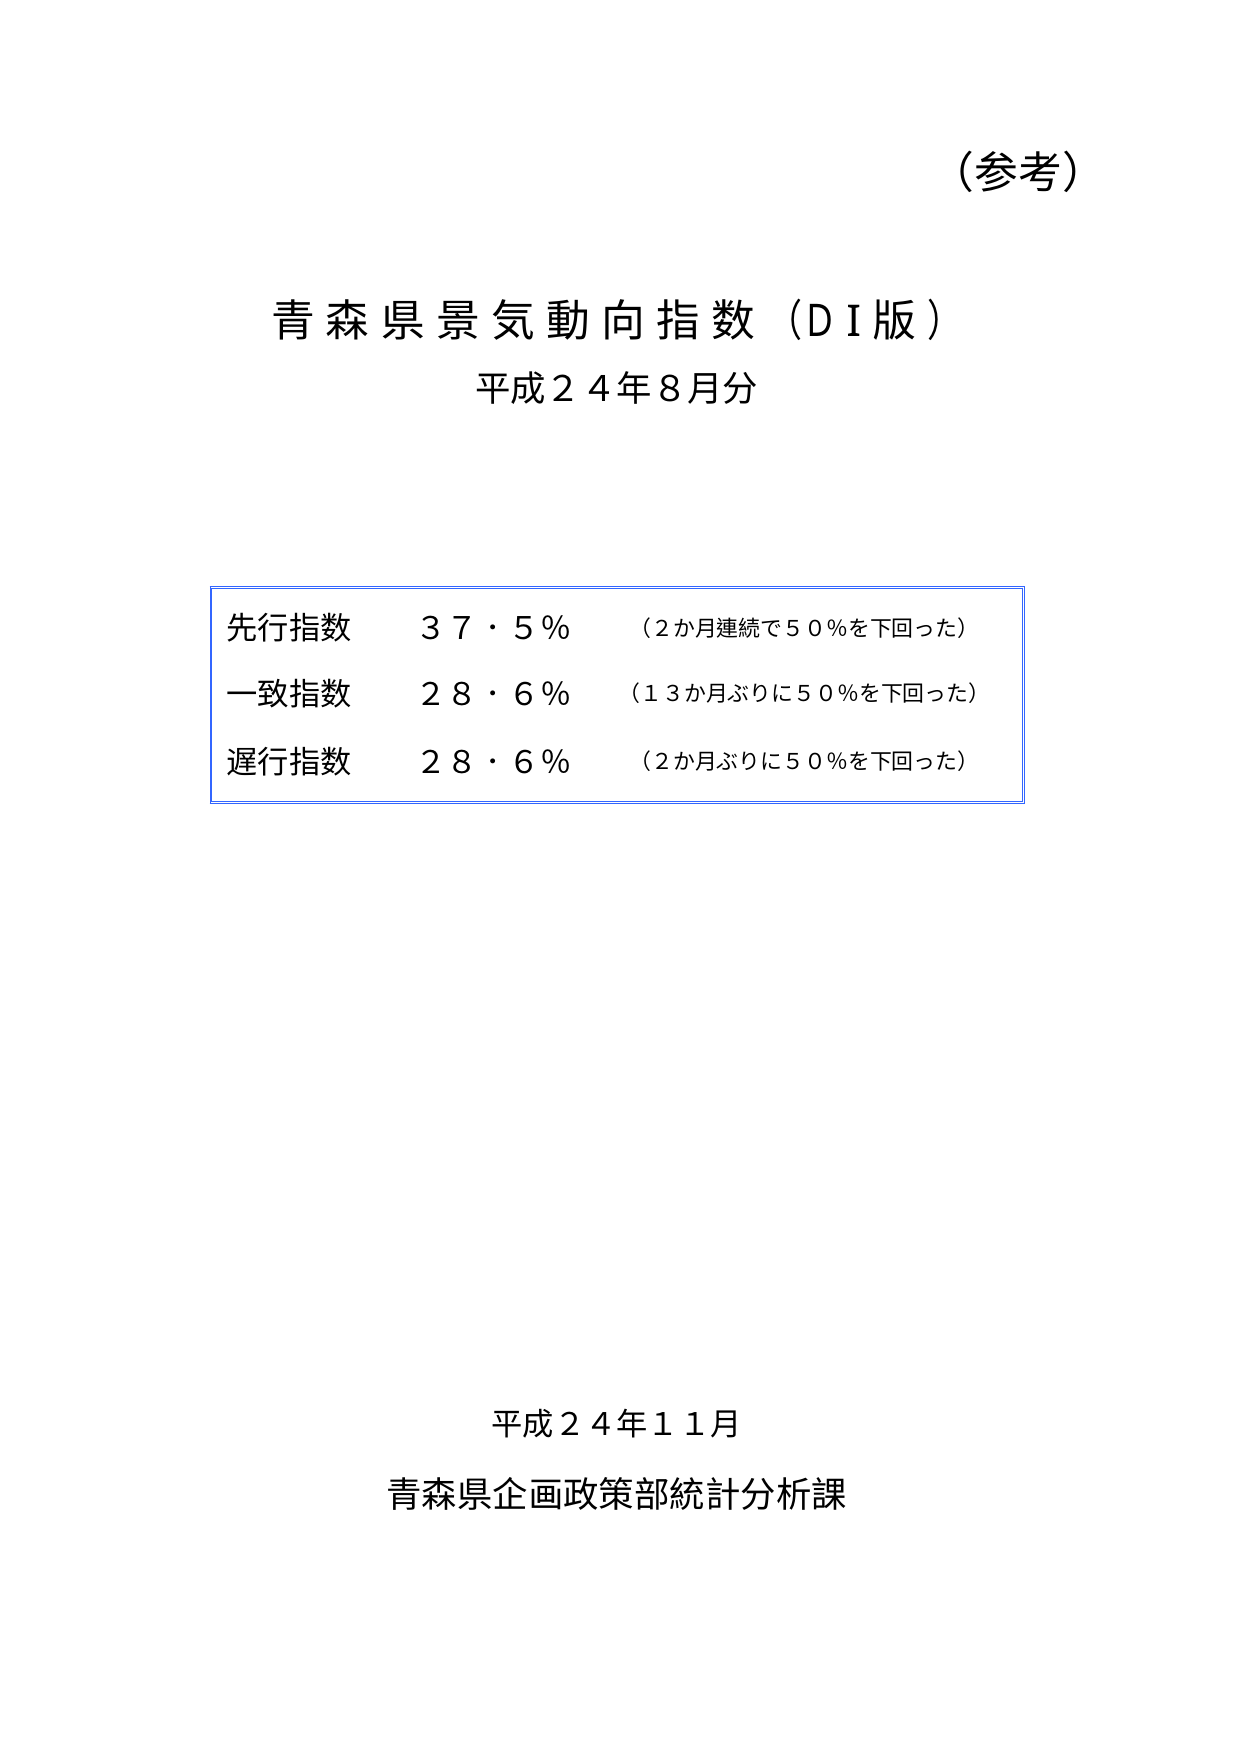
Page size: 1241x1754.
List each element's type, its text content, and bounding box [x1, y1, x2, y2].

table_cell （２か月ぶりに５０％を下回った） [593, 728, 1022, 801]
table_cell （１３か月ぶりに５０％を下回った） [593, 660, 1022, 728]
text 青 森 県 景 気 動 向 指 数 （Ｄ I 版 ） [123, 289, 1110, 349]
text 平成２４年８月分 [123, 363, 1110, 411]
table_cell ２８．６％ [384, 728, 593, 801]
text 青森県企画政策部統計分析課 [123, 1470, 1110, 1518]
table_header 先行指数 [212, 589, 383, 660]
table_header （２か月連続で５０％を下回った） [593, 589, 1022, 660]
table_cell 一致指数 [212, 660, 383, 728]
text 平成２４年１１月 [123, 1402, 1109, 1444]
table_header ３７．５％ [384, 589, 593, 660]
table_cell 遅行指数 [212, 728, 383, 801]
text （参考） [106, 142, 1105, 200]
table_cell ２８．６％ [384, 660, 593, 728]
